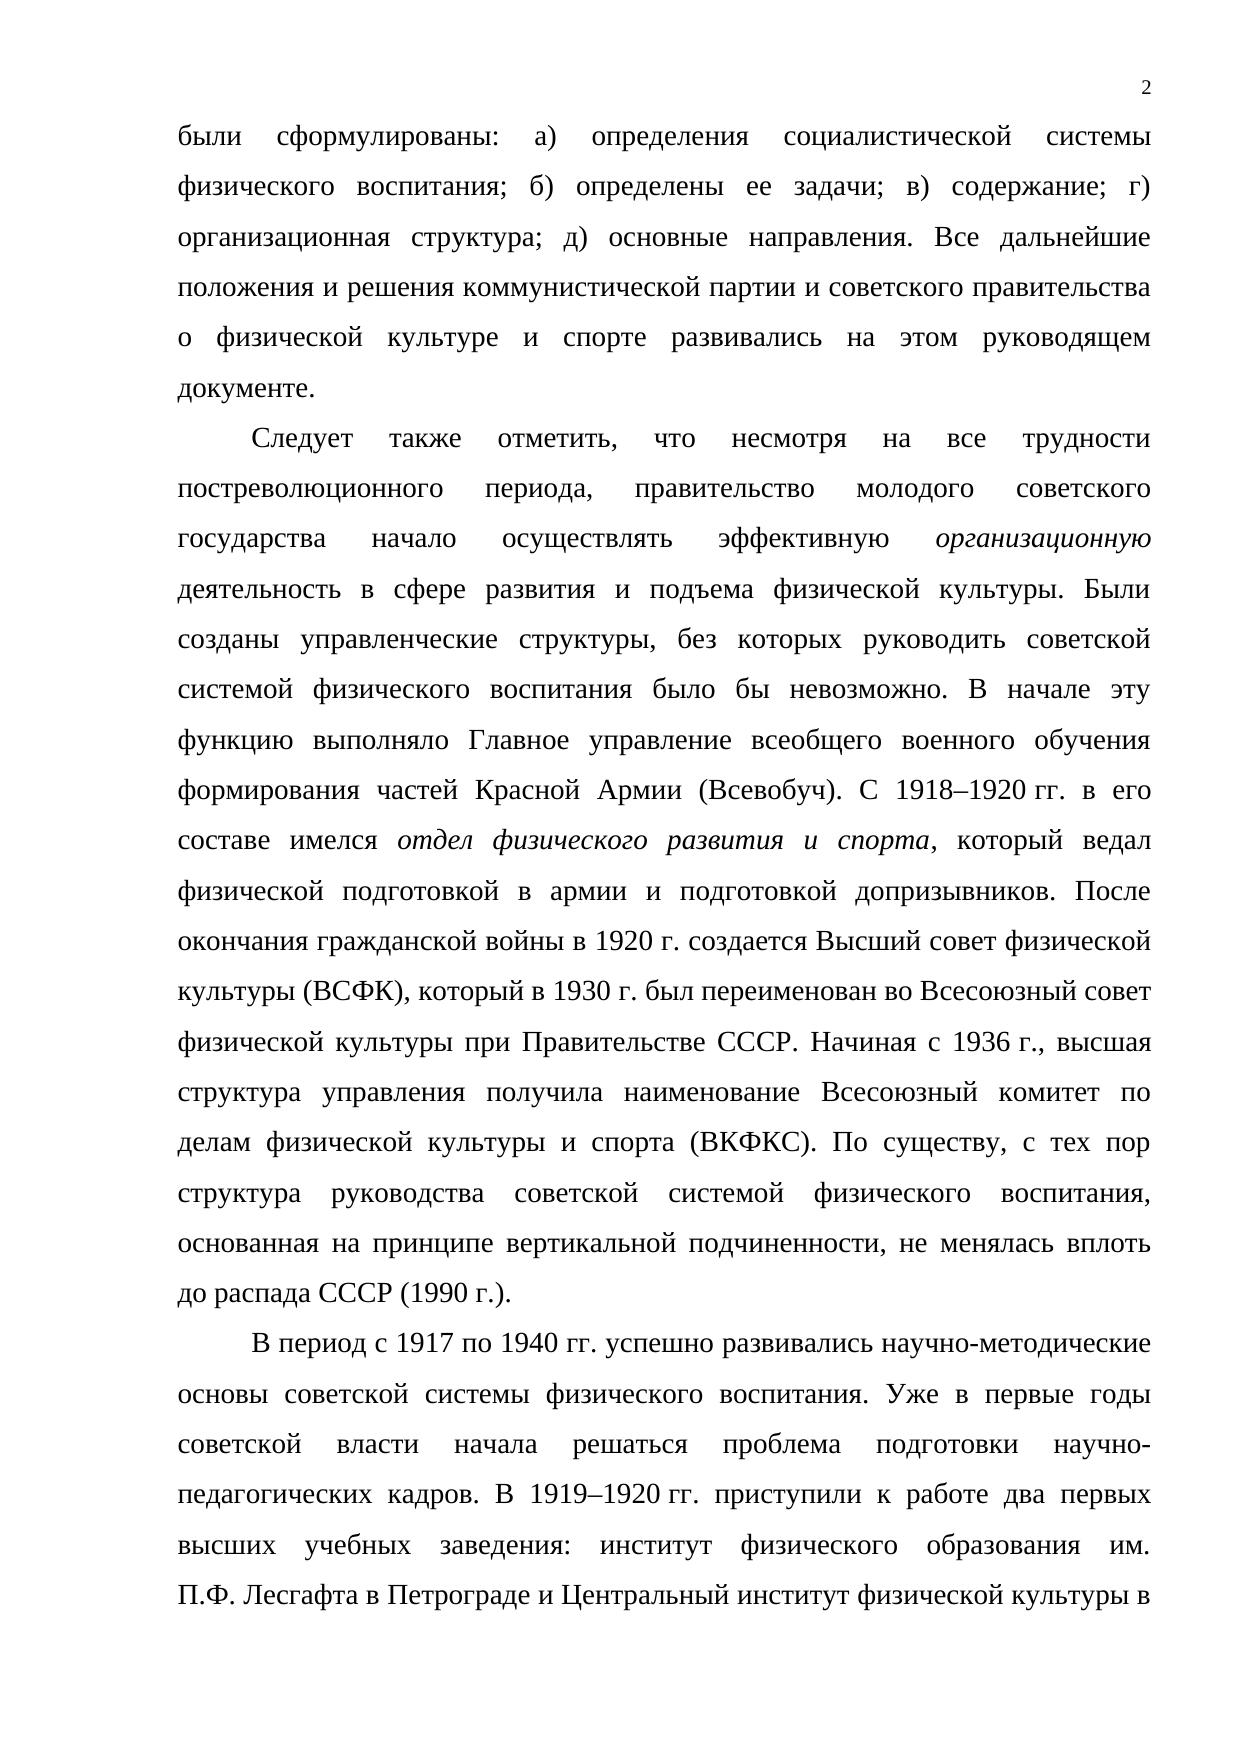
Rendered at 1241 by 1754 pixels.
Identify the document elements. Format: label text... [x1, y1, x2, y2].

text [177, 1326, 1152, 1611]
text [177, 118, 1152, 403]
text Следует также отметить, что несмотря на все трудности постреволюционного периода, правительство молодого советского государства начало осуществлять эффективную организационную деятельность в сфере развития и подъема физической культуры. Были созданы управленческие структуры, без которых руководить советской системой физического воспитания было бы невозможно. В начале эту функцию выполняло Главное управление всеобщего военного обучения формирования частей Красной Армии (Всевобуч). С 1918–1920 гг. в его составе имелся отдел физического развития и спорта, который ведал физической подготовкой в армии и подготовкой допризывников. После окончания гражданской войны в 1920 г. создается Высший совет физической культуры (ВСФК), который в 1930 г. был переименован во Всесоюзный совет физической культуры при Правительстве СССР. Начиная с 1936 г., высшая структура управления получила наименование Всесоюзный комитет по делам физической культуры и спорта (ВКФКС). По существу, с тех пор структура руководства советской системой физического воспитания, основанная на принципе вертикальной подчиненности, не менялась вплоть до распада СССР (1990 г.). [177, 420, 1152, 1309]
